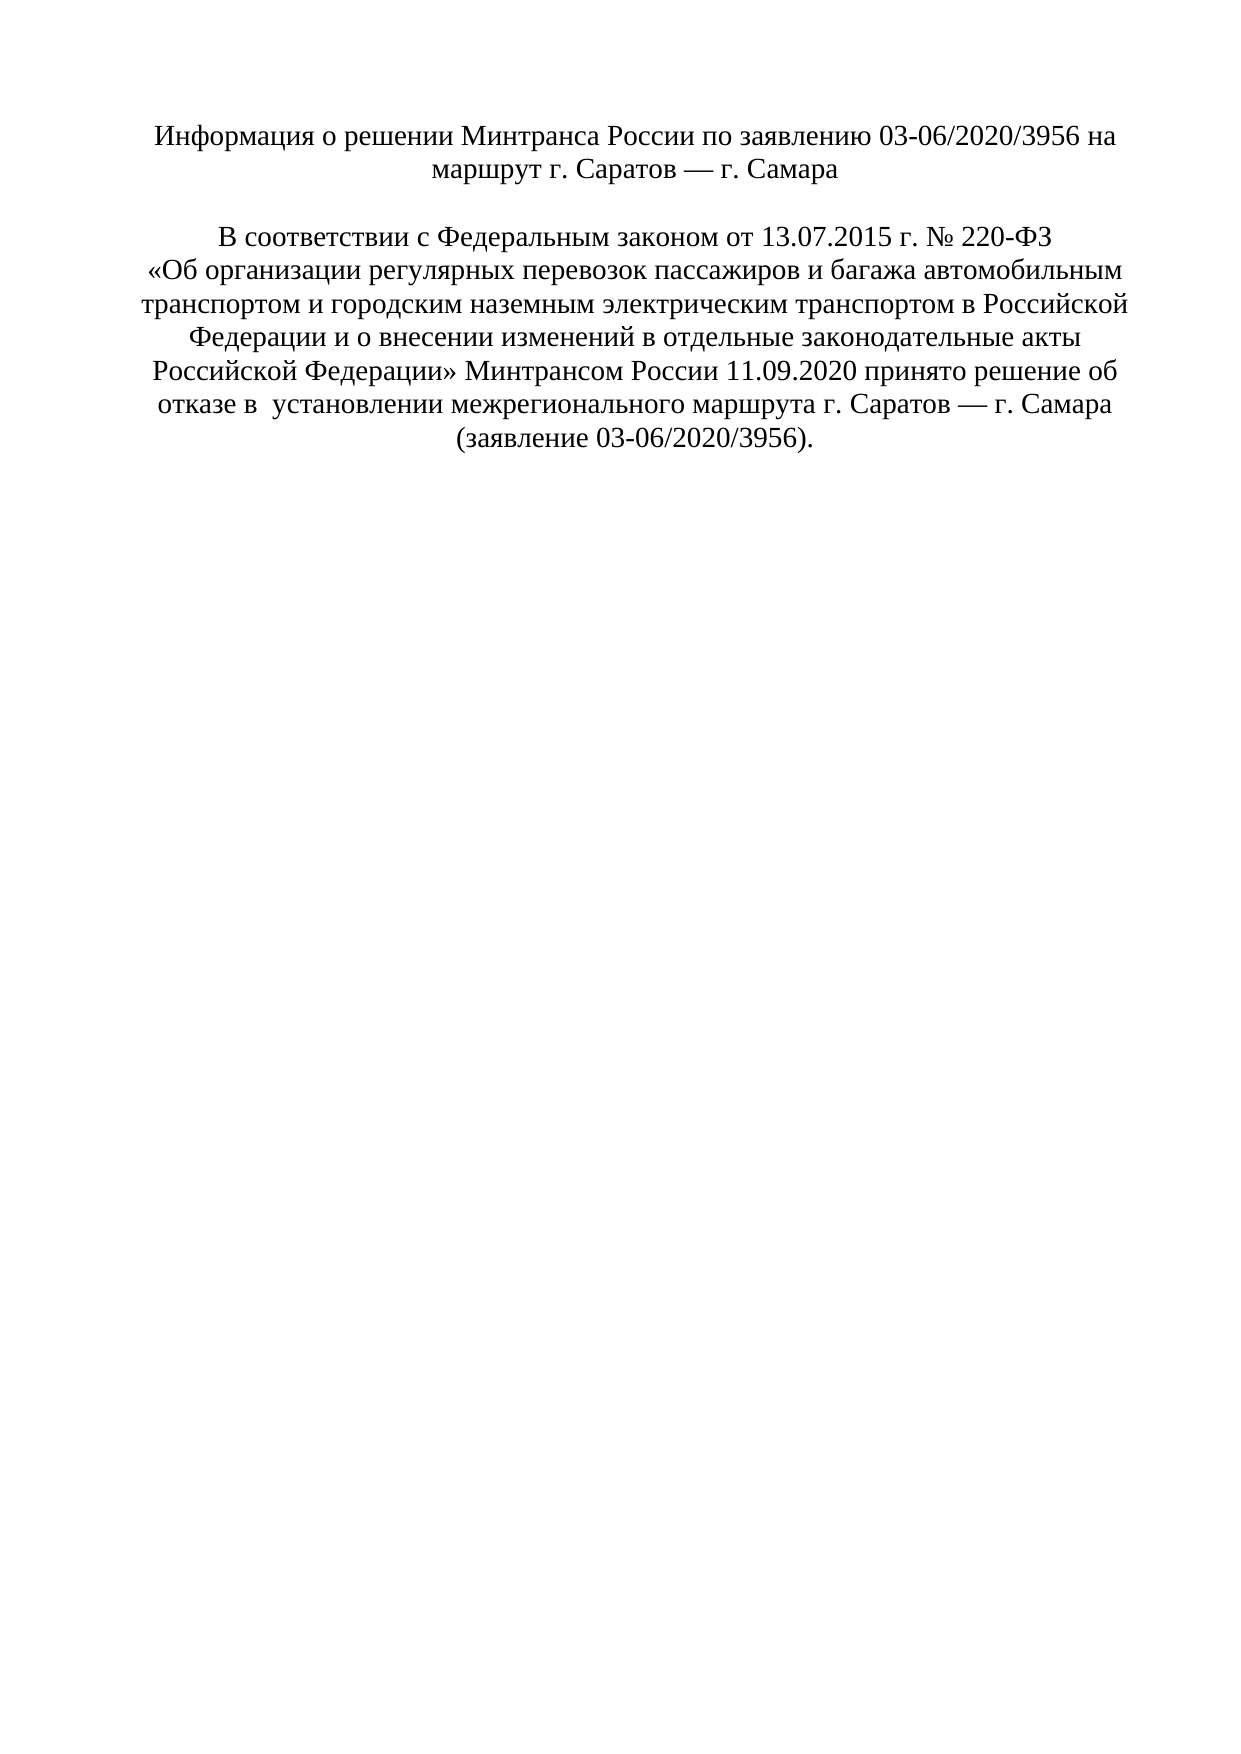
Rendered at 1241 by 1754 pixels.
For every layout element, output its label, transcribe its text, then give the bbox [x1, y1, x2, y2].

text В соответствии с Федеральным законом от 13.07.2015 г. № 220-ФЗ «Об организации регулярных перевозок пассажиров и багажа автомобильным транспортом и городским наземным электрическим транспортом в Российской Федерации и о внесении изменений в отдельные законодательные акты Российской Федерации» Минтрансом России 11.09.2020 принято решение об отказе в установлении межрегионального маршрута г. Саратов — г. Самара (заявление 03-06/2020/3956). [118, 219, 1152, 453]
text Информация о решении Минтранса России по заявлению 03-06/2020/3956 на маршрут г. Саратов — г. Самара [118, 118, 1152, 185]
